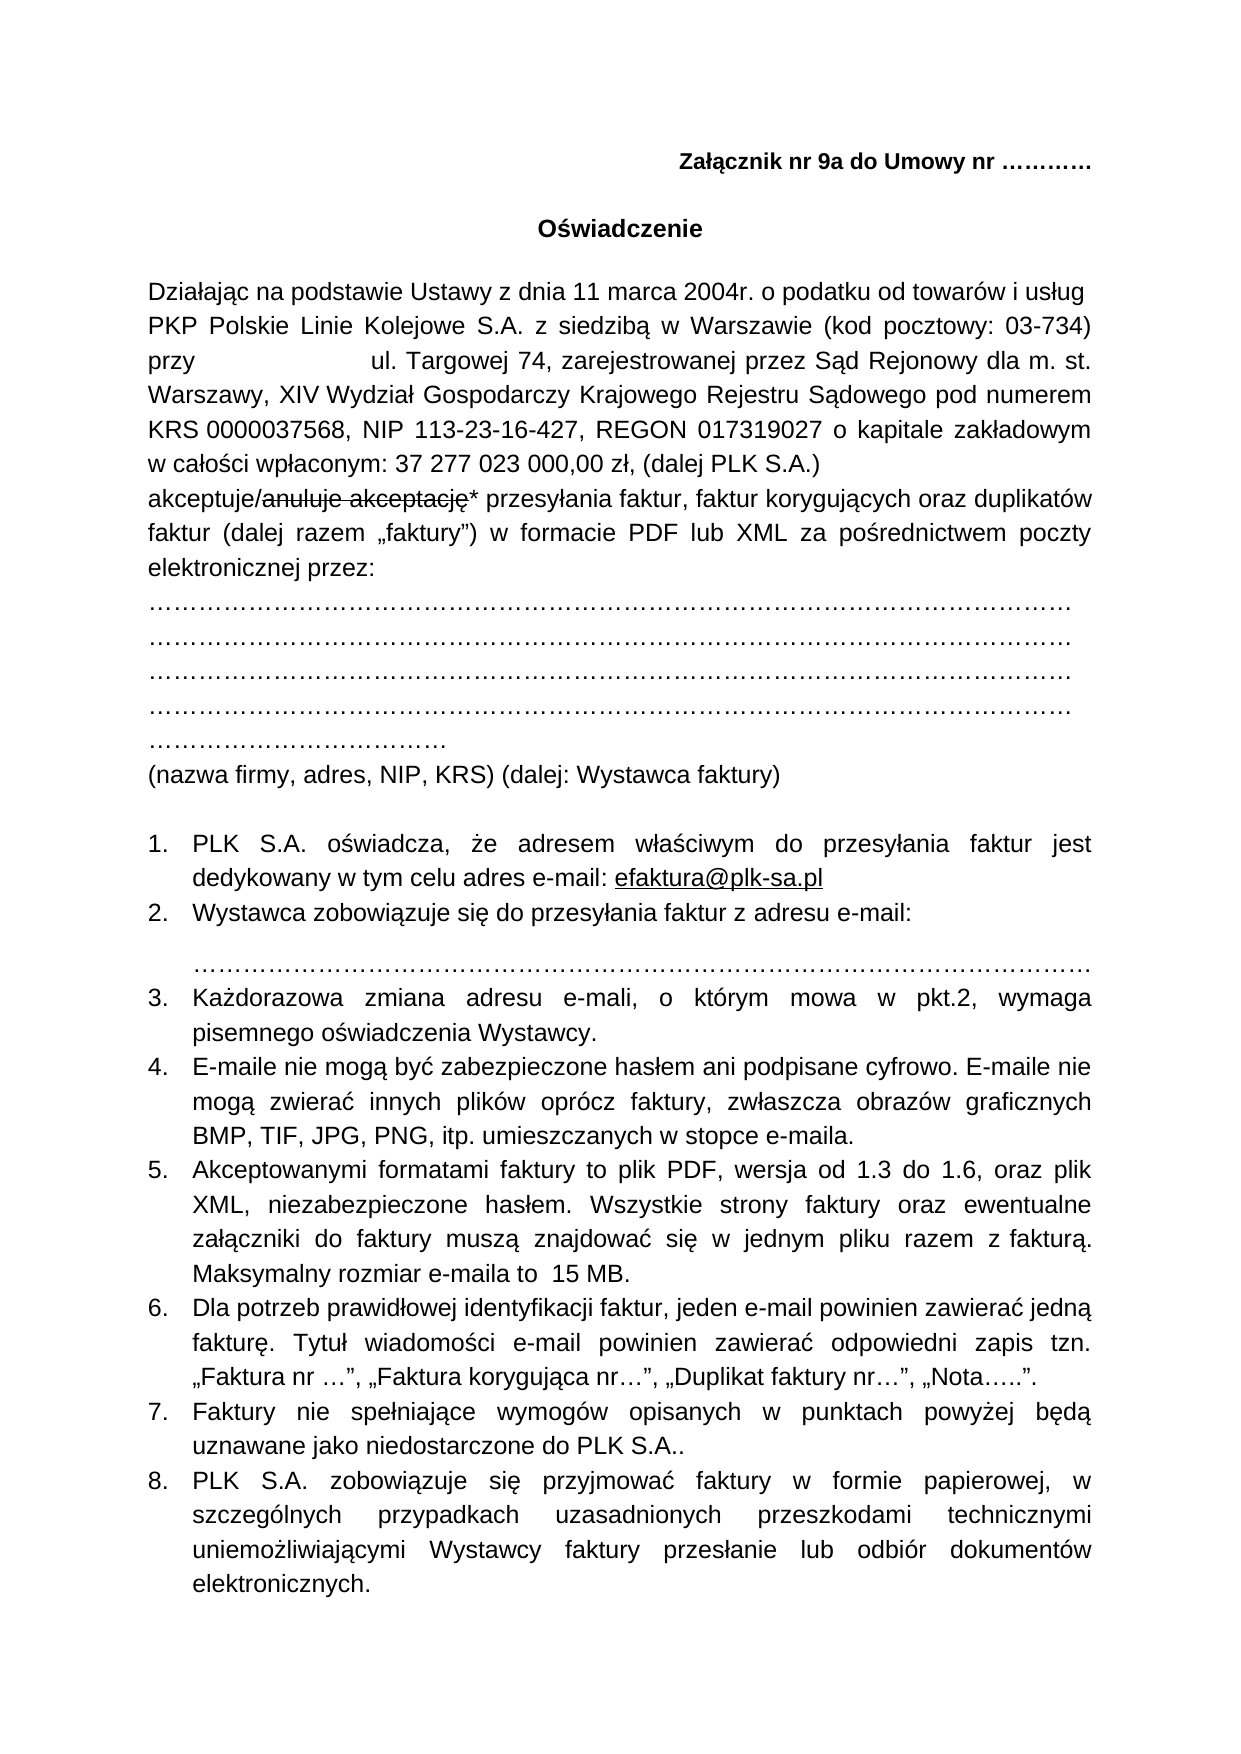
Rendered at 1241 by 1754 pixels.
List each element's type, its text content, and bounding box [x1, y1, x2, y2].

text Oświadczenie [148, 214, 1093, 242]
list E-maile nie mogą być zabezpieczone hasłem ani podpisane cyfrowo. E-maile nie mogą zwierać innych plików oprócz faktury, zwłaszcza obrazów graficznych BMP, TIF, JPG, PNG, itp. umieszczanych w stopce e-maila. [148, 1052, 1093, 1150]
text (nazwa firmy, adres, NIP, KRS) (dalej: Wystawca faktury) [148, 759, 1093, 788]
list Każdorazowa zmiana adresu e-mali, o którym mowa w pkt.2, wymaga pisemnego oświadczenia Wystawcy. [148, 983, 1093, 1046]
text PKP Polskie Linie Kolejowe S.A. z siedzibą w Warszawie (kod pocztowy: 03-734) przy ul. Targowej 74, zarejestrowanej przez Sąd Rejonowy dla m. st. Warszawy, XIV Wydział Gospodarczy Krajowego Rejestru Sądowego pod numerem KRS 0000037568, NIP 113-23-16-427, REGON 017319027 o kapitale zakładowym w całości wpłaconym: 37 277 023 000,00 zł, (dalej PLK S.A.) [148, 311, 1093, 478]
list PLK S.A. zobowiązuje się przyjmować faktury w formie papierowej, w szczególnych przypadkach uzasadnionych przeszkodami technicznymi uniemożliwiającymi Wystawcy faktury przesłanie lub odbiór dokumentów elektronicznych. [148, 1466, 1093, 1598]
text Załącznik nr 9a do Umowy nr ………… [148, 148, 1093, 174]
list Akceptowanymi formatami faktury to plik PDF, wersja od 1.3 do 1.6, oraz plik XML, niezabezpieczone hasłem. Wszystkie strony faktury oraz ewentualne załączniki do faktury muszą znajdować się w jednym pliku razem z fakturą. Maksymalny rozmiar e-maila to 15 MB. [148, 1156, 1093, 1288]
list Faktury nie spełniające wymogów opisanych w punktach powyżej będą uznawane jako niedostarczone do PLK S.A.. [148, 1397, 1093, 1460]
text akceptuje/anuluje akceptację* przesyłania faktur, faktur korygujących oraz duplikatów faktur (dalej razem „faktury”) w formacie PDF lub XML za pośrednictwem poczty elektronicznej przez: [148, 484, 1093, 581]
text Działając na podstawie Ustawy z dnia 11 marca 2004r. o podatku od towarów i usług [148, 277, 1093, 306]
list Wystawca zobowiązuje się do przesyłania faktur z adresu e-mail: [148, 897, 1093, 926]
list PLK S.A. oświadcza, że adresem właściwym do przesyłania faktur jest dedykowany w tym celu adres e-mail: efaktura@plk-sa.pl [148, 828, 1093, 892]
list Dla potrzeb prawidłowej identyfikacji faktur, jeden e-mail powinien zawierać jedną fakturę. Tytuł wiadomości e-mail powinien zawierać odpowiedni zapis tzn. „Faktura nr …”, „Faktura korygująca nr…”, „Duplikat faktury nr…”, „Nota…..”. [148, 1293, 1093, 1391]
text ………………………………………………………………………………………………………………………………………………………………………………………………………………………………………………………………………………………………………………………………………………………………………………………………………………………………………… [148, 587, 1093, 754]
text ……………………………………………………………………………………………… [148, 949, 1093, 977]
